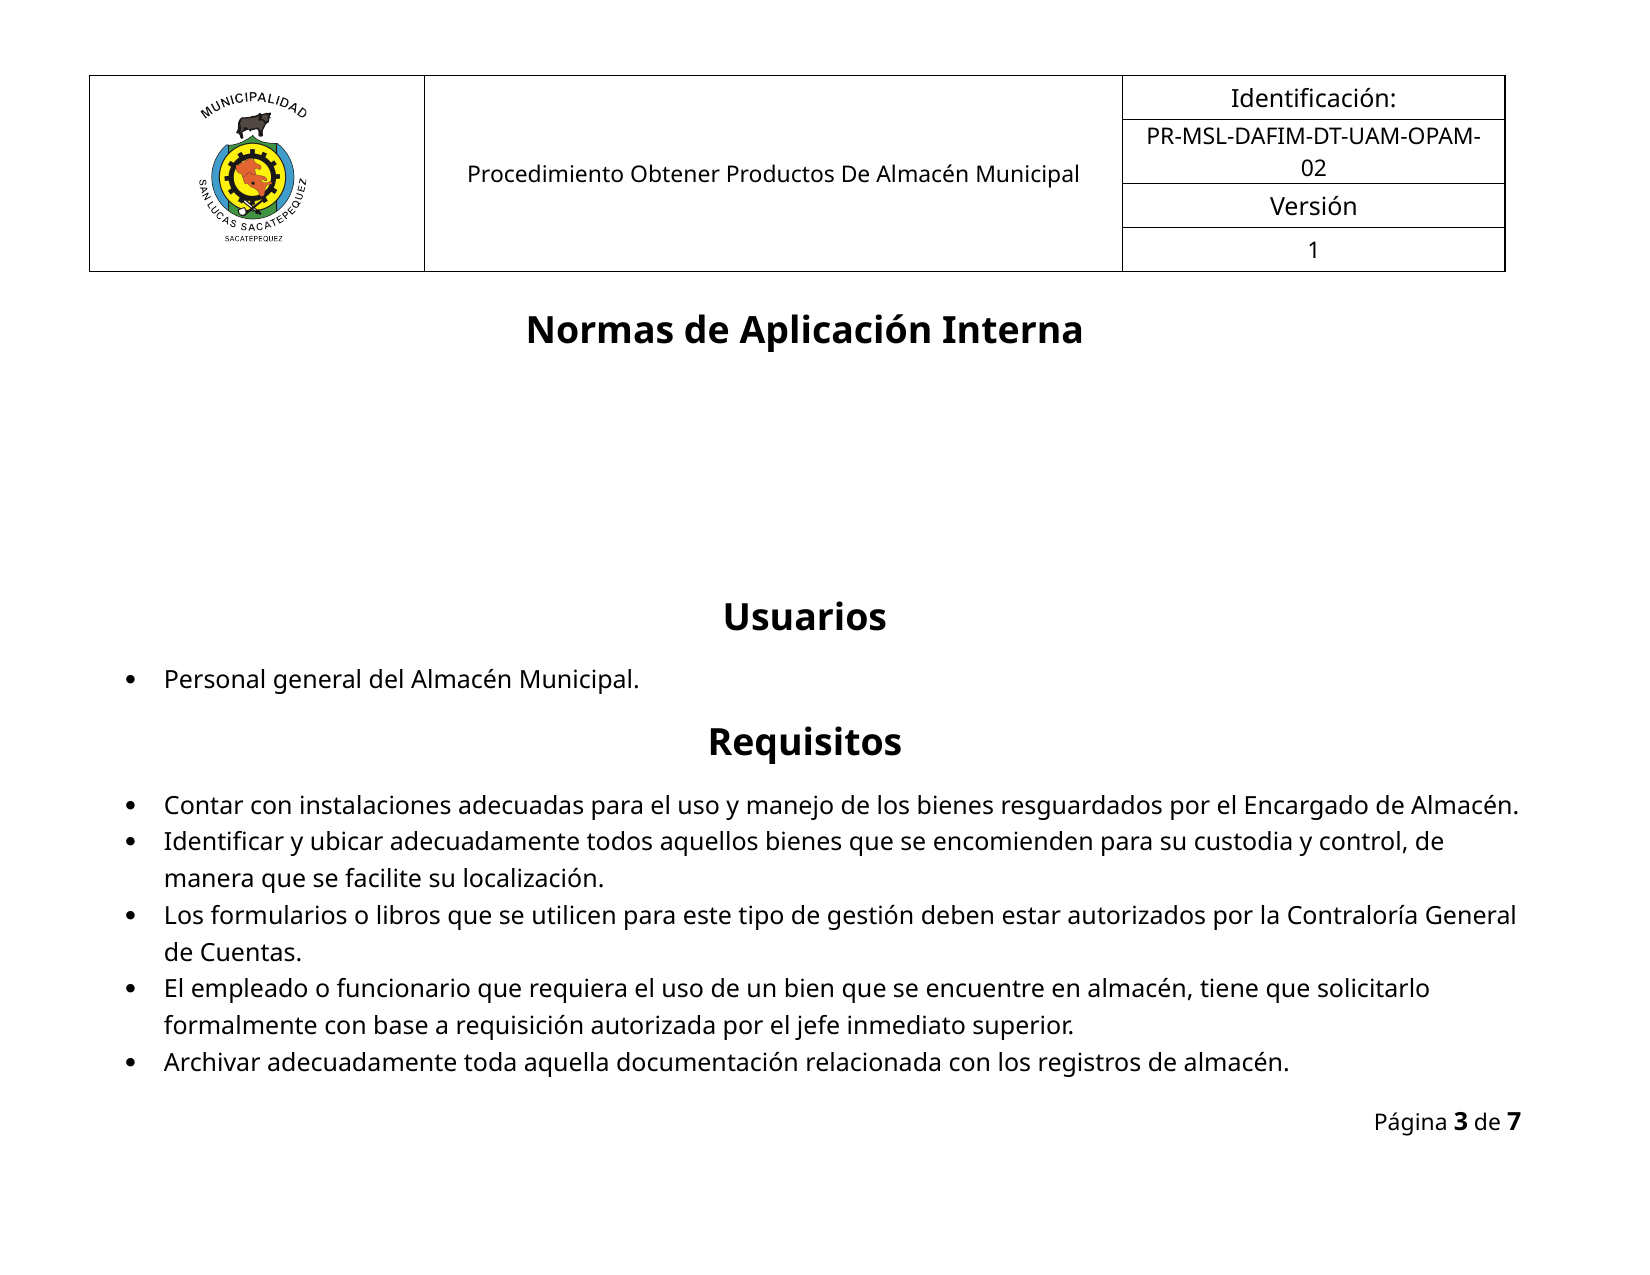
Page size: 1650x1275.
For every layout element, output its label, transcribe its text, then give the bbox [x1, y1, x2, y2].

list Personal general del Almacén Municipal. [126, 662, 1521, 696]
list Contar con instalaciones adecuadas para el uso y manejo de los bienes resguardados por el Encargado de Almacén. [126, 787, 1521, 821]
list El empleado o funcionario que requiera el uso de un bien que se encuentre en almacén, tiene que solicitarlo formalmente con base a requisición autorizada por el jefe inmediato superior. [126, 971, 1521, 1042]
list Archivar adecuadamente toda aquella documentación relacionada con los registros de almacén. [126, 1045, 1521, 1079]
list Los formularios o libros que se utilicen para este tipo de gestión deben estar autorizados por la Contraloría General de Cuentas. [126, 898, 1521, 968]
text Requisitos [89, 716, 1521, 767]
picture [199, 92, 307, 242]
text Normas de Aplicación Interna [89, 303, 1521, 354]
list Identificar y ubicar adecuadamente todos aquellos bienes que se encomienden para su custodia y control, de manera que se facilite su localización. [126, 824, 1521, 895]
text Usuarios [89, 590, 1521, 641]
